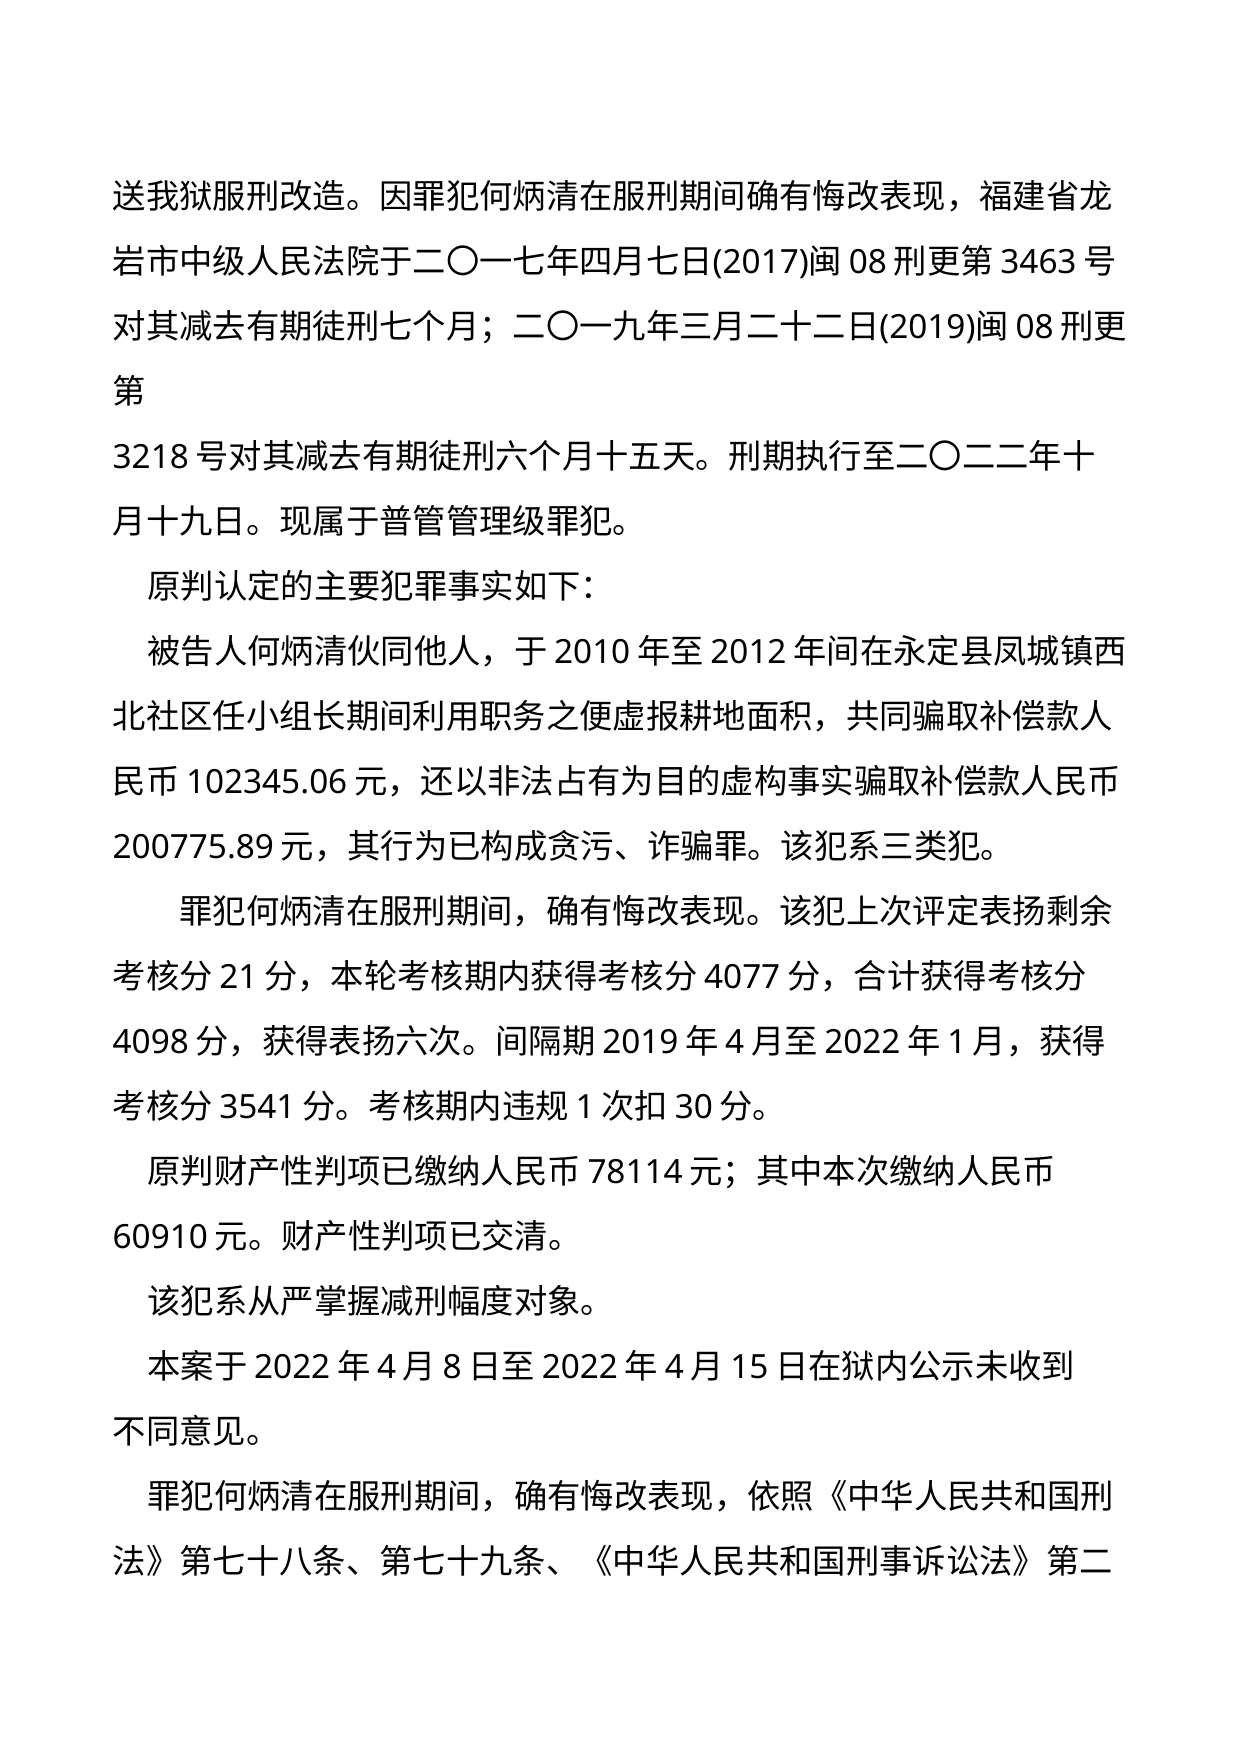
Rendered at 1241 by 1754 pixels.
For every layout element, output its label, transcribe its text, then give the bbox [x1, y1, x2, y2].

text 罪犯何炳清在服刑期间，确有悔改表现。该犯上次评定表扬剩余考核分21分，本轮考核期内获得考核分4077分，合计获得考核分4098分，获得表扬六次。间隔期2019年4月至2022年1月，获得考核分3541分。考核期内违规1次扣30分。 [112, 877, 1128, 1137]
text 原判认定的主要犯罪事实如下： [112, 552, 1128, 617]
text 该犯系从严掌握减刑幅度对象。 [112, 1267, 1128, 1332]
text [112, 162, 1128, 422]
text 3218号对其减去有期徒刑六个月十五天。刑期执行至二〇二二年十月十九日。现属于普管管理级罪犯。 [112, 422, 1128, 552]
text 不同意见。 [112, 1397, 1128, 1462]
text 被告人何炳清伙同他人，于2010年至2012年间在永定县凤城镇西北社区任小组长期间利用职务之便虚报耕地面积，共同骗取补偿款人民币102345.06元，还以非法占有为目的虚构事实骗取补偿款人民币200775.89元，其行为已构成贪污、诈骗罪。该犯系三类犯。 [112, 617, 1128, 877]
text 原判财产性判项已缴纳人民币78114元；其中本次缴纳人民币60910元。财产性判项已交清。 [112, 1137, 1128, 1267]
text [112, 1462, 1128, 1592]
text 本案于2022年4月8日至2022年4月15日在狱内公示未收到 [112, 1332, 1128, 1397]
